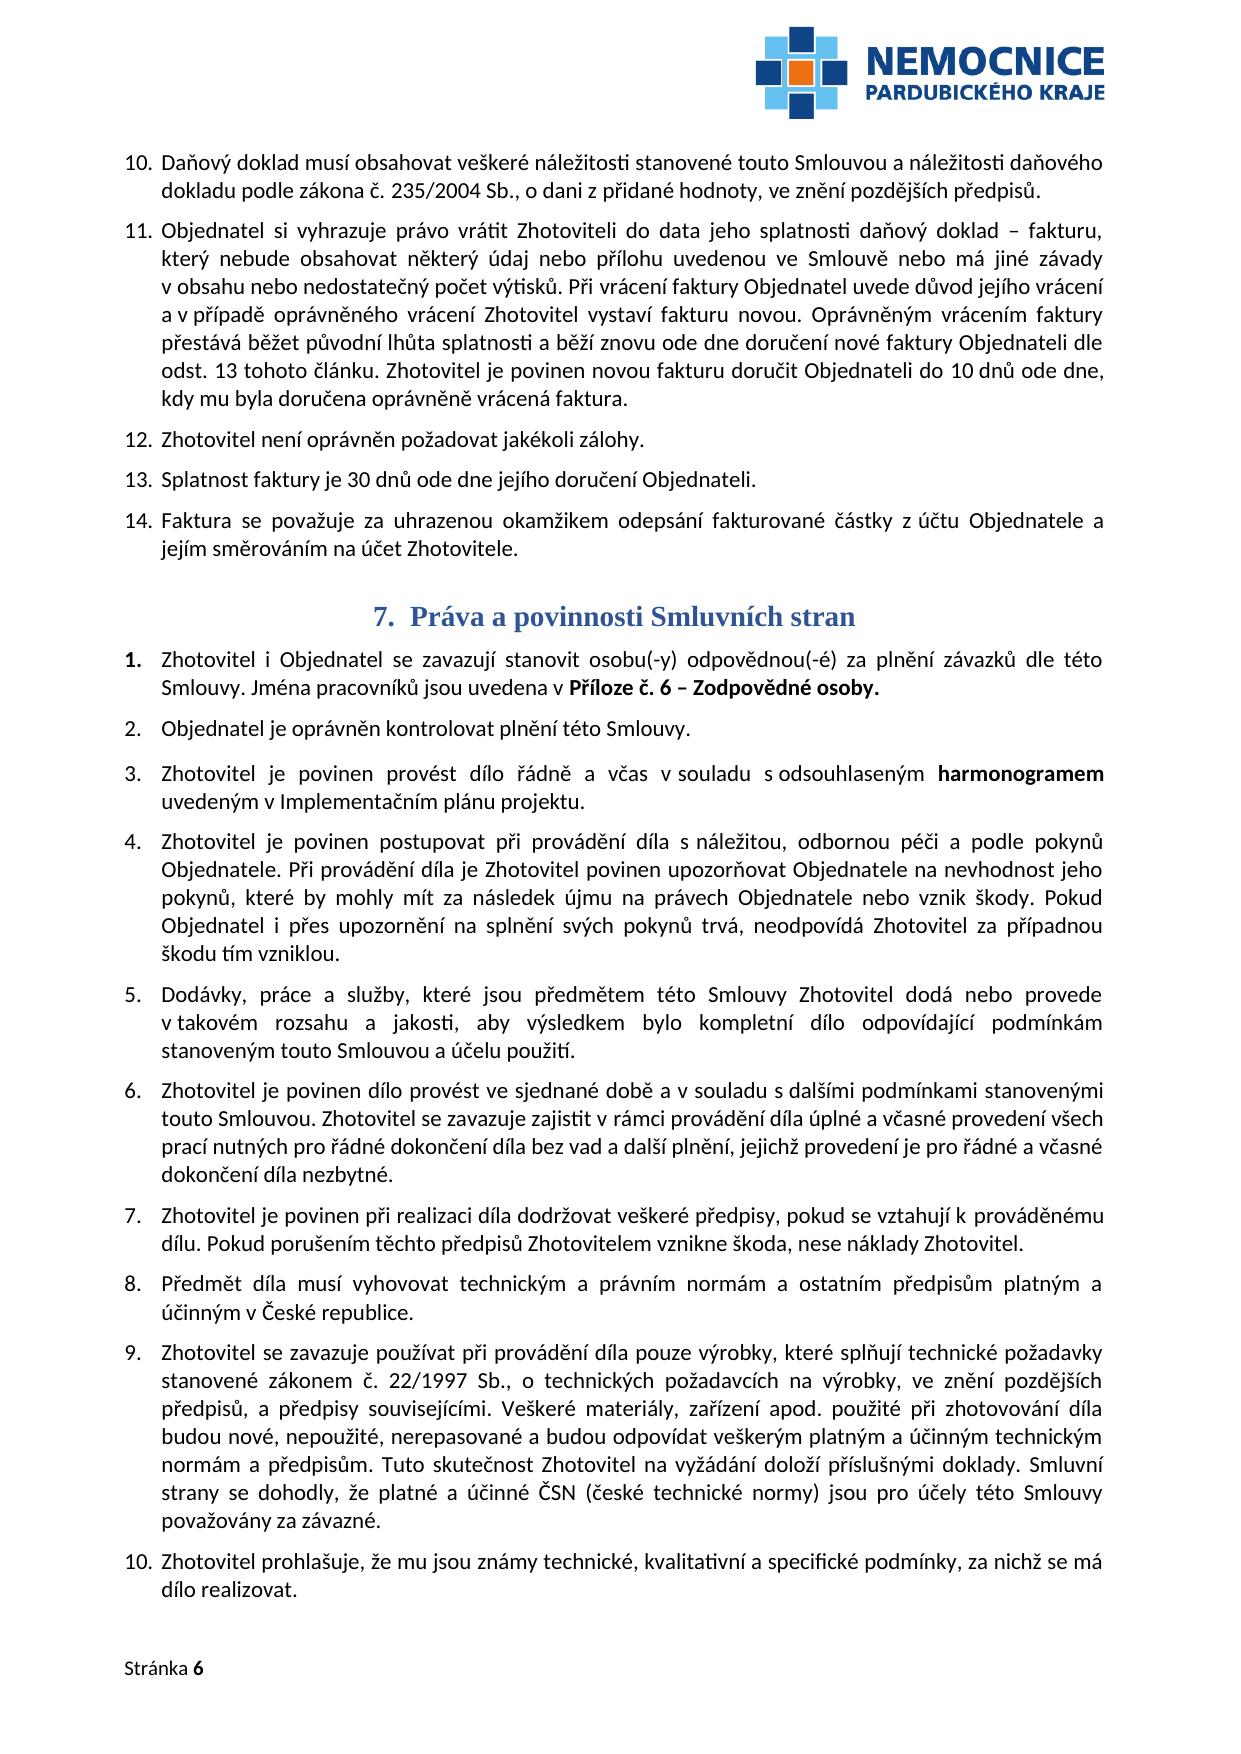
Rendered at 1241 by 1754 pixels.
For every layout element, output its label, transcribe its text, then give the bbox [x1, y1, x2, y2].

list Zhotovitel je povinen dílo provést ve sjednané době a v souladu s dalšími podmínkami stanovenými touto Smlouvou. Zhotovitel se zavazuje zajistit v rámci provádění díla úplné a včasné provedení všech prací nutných pro řádné dokončení díla bez vad a další plnění, jejichž provedení je pro řádné a včasné dokončení díla nezbytné. [124, 1076, 1104, 1188]
list Objednatel si vyhrazuje právo vrátit Zhotoviteli do data jeho splatnosti daňový doklad – fakturu, který nebude obsahovat některý údaj nebo přílohu uvedenou ve Smlouvě nebo má jiné závady v obsahu nebo nedostatečný počet výtisků. Při vrácení faktury Objednatel uvede důvod jejího vrácení a v případě oprávněného vrácení Zhotovitel vystaví fakturu novou. Oprávněným vrácením faktury přestává běžet původní lhůta splatnosti a běží znovu ode dne doručení nové faktury Objednateli dle odst. 13 tohoto článku. Zhotovitel je povinen novou fakturu doručit Objednateli do 10 dnů ode dne, kdy mu byla doručena oprávněně vrácená faktura. [124, 216, 1104, 412]
list Zhotovitel je povinen při realizaci díla dodržovat veškeré předpisy, pokud se vztahují k prováděnému dílu. Pokud porušením těchto předpisů Zhotovitelem vznikne škoda, nese náklady Zhotovitel. [124, 1201, 1104, 1257]
list Zhotovitel se zavazuje používat při provádění díla pouze výrobky, které splňují technické požadavky stanovené zákonem č. 22/1997 Sb., o technických požadavcích na výrobky, ve znění pozdějších předpisů, a předpisy souvisejícími. Veškeré materiály, zařízení apod. použité při zhotovování díla budou nové, nepoužité, nerepasované a budou odpovídat veškerým platným a účinným technickým normám a předpisům. Tuto skutečnost Zhotovitel na vyžádání doloží příslušnými doklady. Smluvní strany se dohodly, že platné a účinné ČSN (české technické normy) jsou pro účely této Smlouvy považovány za závazné. [124, 1338, 1104, 1534]
list Objednatel je oprávněn kontrolovat plnění této Smlouvy. [124, 714, 1104, 742]
list Zhotovitel je povinen provést dílo řádně a včas v souladu s odsouhlaseným harmonogramem uvedeným v Implementačním plánu projektu. [124, 759, 1104, 815]
list Předmět díla musí vyhovovat technickým a právním normám a ostatním předpisům platným a účinným v České republice. [124, 1269, 1104, 1326]
list Zhotovitel prohlašuje, že mu jsou známy technické, kvalitativní a specifické podmínky, za nichž se má dílo realizovat. [124, 1547, 1104, 1603]
subtitle Práva a povinnosti Smluvních stran [124, 599, 1104, 633]
list Dodávky, práce a služby, které jsou předmětem této Smlouvy Zhotovitel dodá nebo provede v takovém rozsahu a jakosti, aby výsledkem bylo kompletní dílo odpovídající podmínkám stanoveným touto Smlouvou a účelu použití. [124, 980, 1104, 1064]
list Faktura se považuje za uhrazenou okamžikem odepsání fakturované částky z účtu Objednatele a jejím směrováním na účet Zhotovitele. [124, 506, 1104, 562]
list Splatnost faktury je 30 dnů ode dne jejího doručení Objednateli. [124, 465, 1104, 493]
list Daňový doklad musí obsahovat veškeré náležitosti stanovené touto Smlouvou a náležitosti daňového dokladu podle zákona č. 235/2004 Sb., o dani z přidané hodnoty, ve znění pozdějších předpisů. [124, 148, 1104, 204]
list Zhotovitel není oprávněn požadovat jakékoli zálohy. [124, 425, 1104, 453]
list Zhotovitel je povinen postupovat při provádění díla s náležitou, odbornou péči a podle pokynů Objednatele. Při provádění díla je Zhotovitel povinen upozorňovat Objednatele na nevhodnost jeho pokynů, které by mohly mít za následek újmu na právech Objednatele nebo vznik škody. Pokud Objednatel i přes upozornění na splnění svých pokynů trvá, neodpovídá Zhotovitel za případnou škodu tím vzniklou. [124, 827, 1104, 967]
picture [754, 25, 1105, 120]
list Zhotovitel i Objednatel se zavazují stanovit osobu(-y) odpovědnou(-é) za plnění závazků dle této Smlouvy. Jména pracovníků jsou uvedena v Příloze č. 6 – Zodpovědné osoby. [124, 646, 1104, 702]
